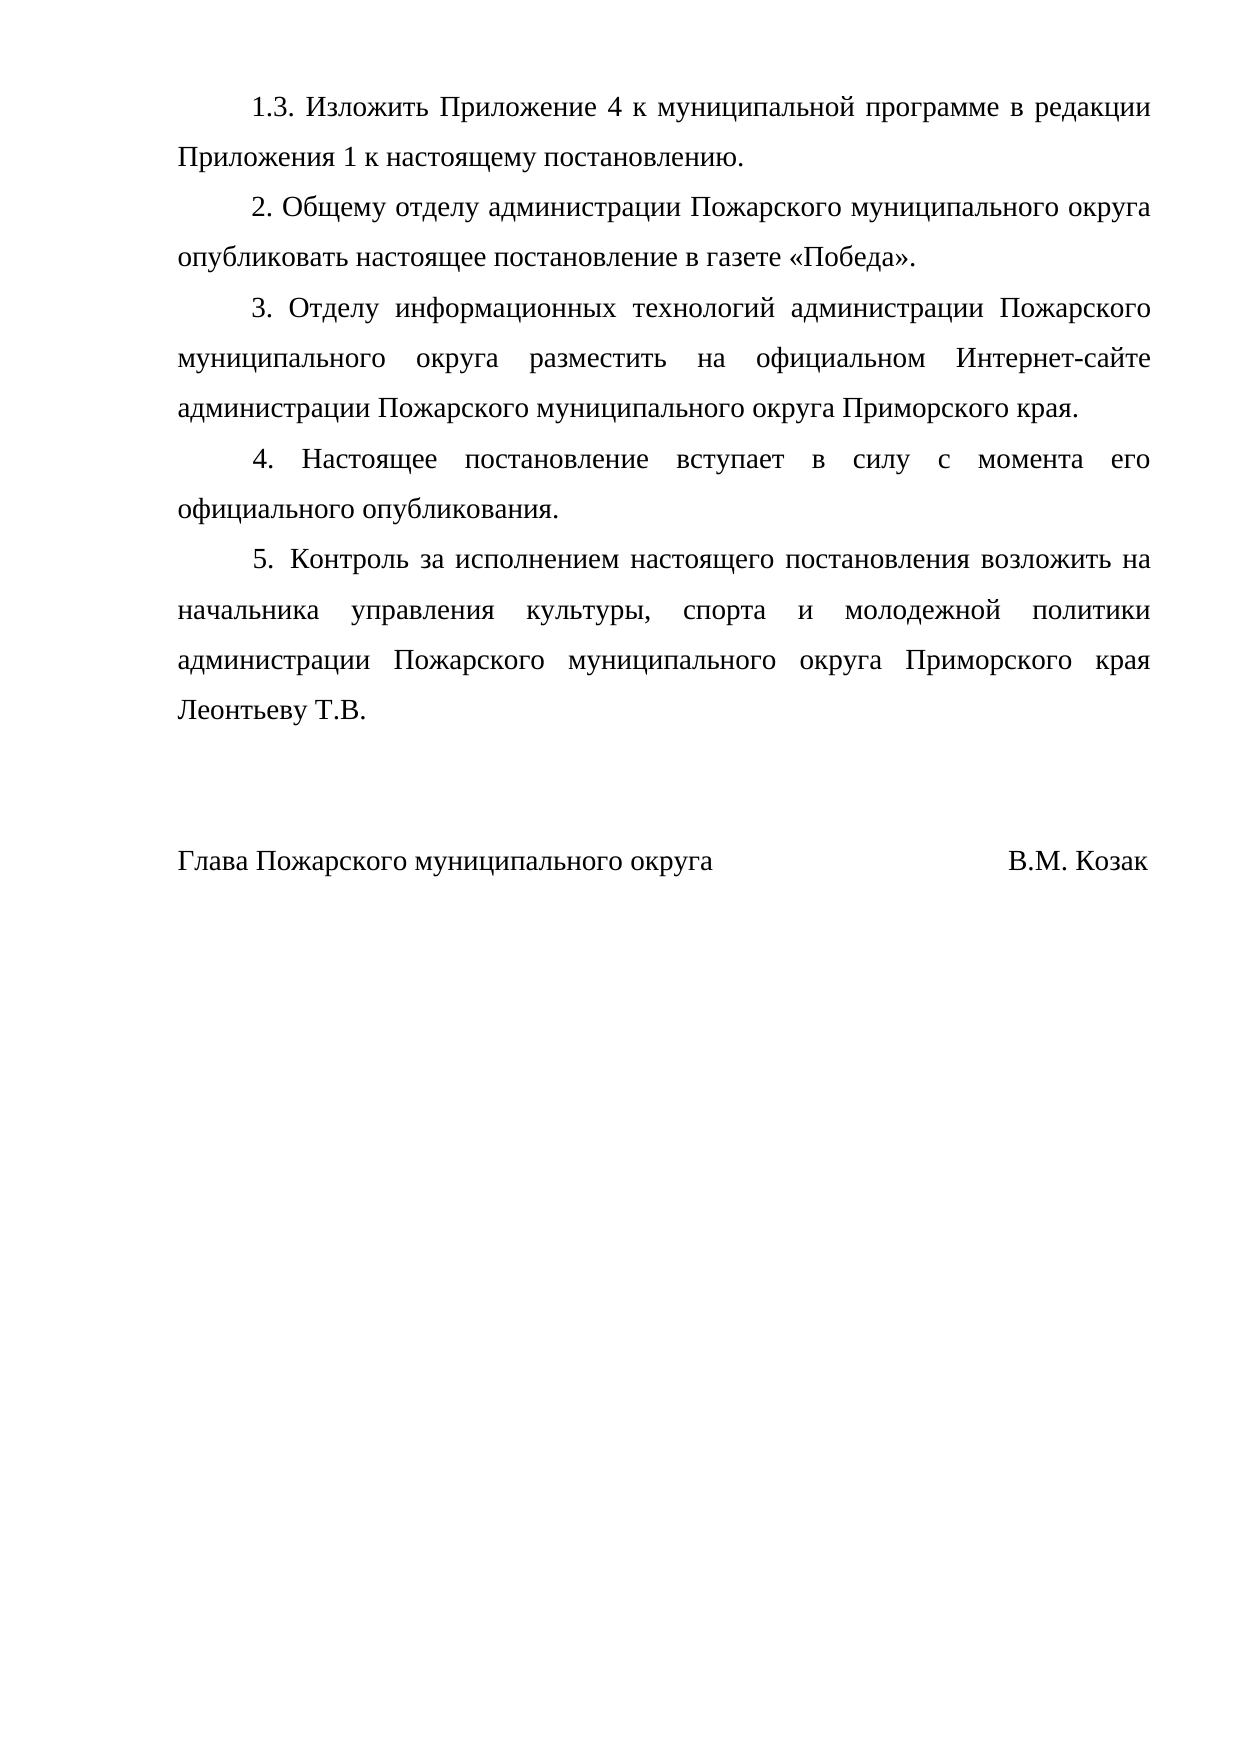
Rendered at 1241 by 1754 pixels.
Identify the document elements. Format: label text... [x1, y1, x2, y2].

text 5. Контроль за исполнением настоящего постановления возложить на начальника управления культуры, спорта и молодежной политики администрации Пожарского муниципального округа Приморского края Леонтьеву Т.В. [177, 541, 1152, 726]
text 4. Настоящее постановление вступает в силу с момента его официального опубликования. [177, 441, 1152, 525]
text 1.3. Изложить Приложение 4 к муниципальной программе в редакции Приложения 1 к настоящему постановлению. [177, 89, 1152, 172]
text 3. Отделу информационных технологий администрации Пожарского муниципального округа разместить на официальном Интернет-сайте администрации Пожарского муниципального округа Приморского края. [177, 290, 1152, 424]
text Глава Пожарского муниципального округа В.М. Козак [177, 843, 1152, 877]
text 2. Общему отделу администрации Пожарского муниципального округа опубликовать настоящее постановление в газете «Победа». [177, 189, 1152, 273]
